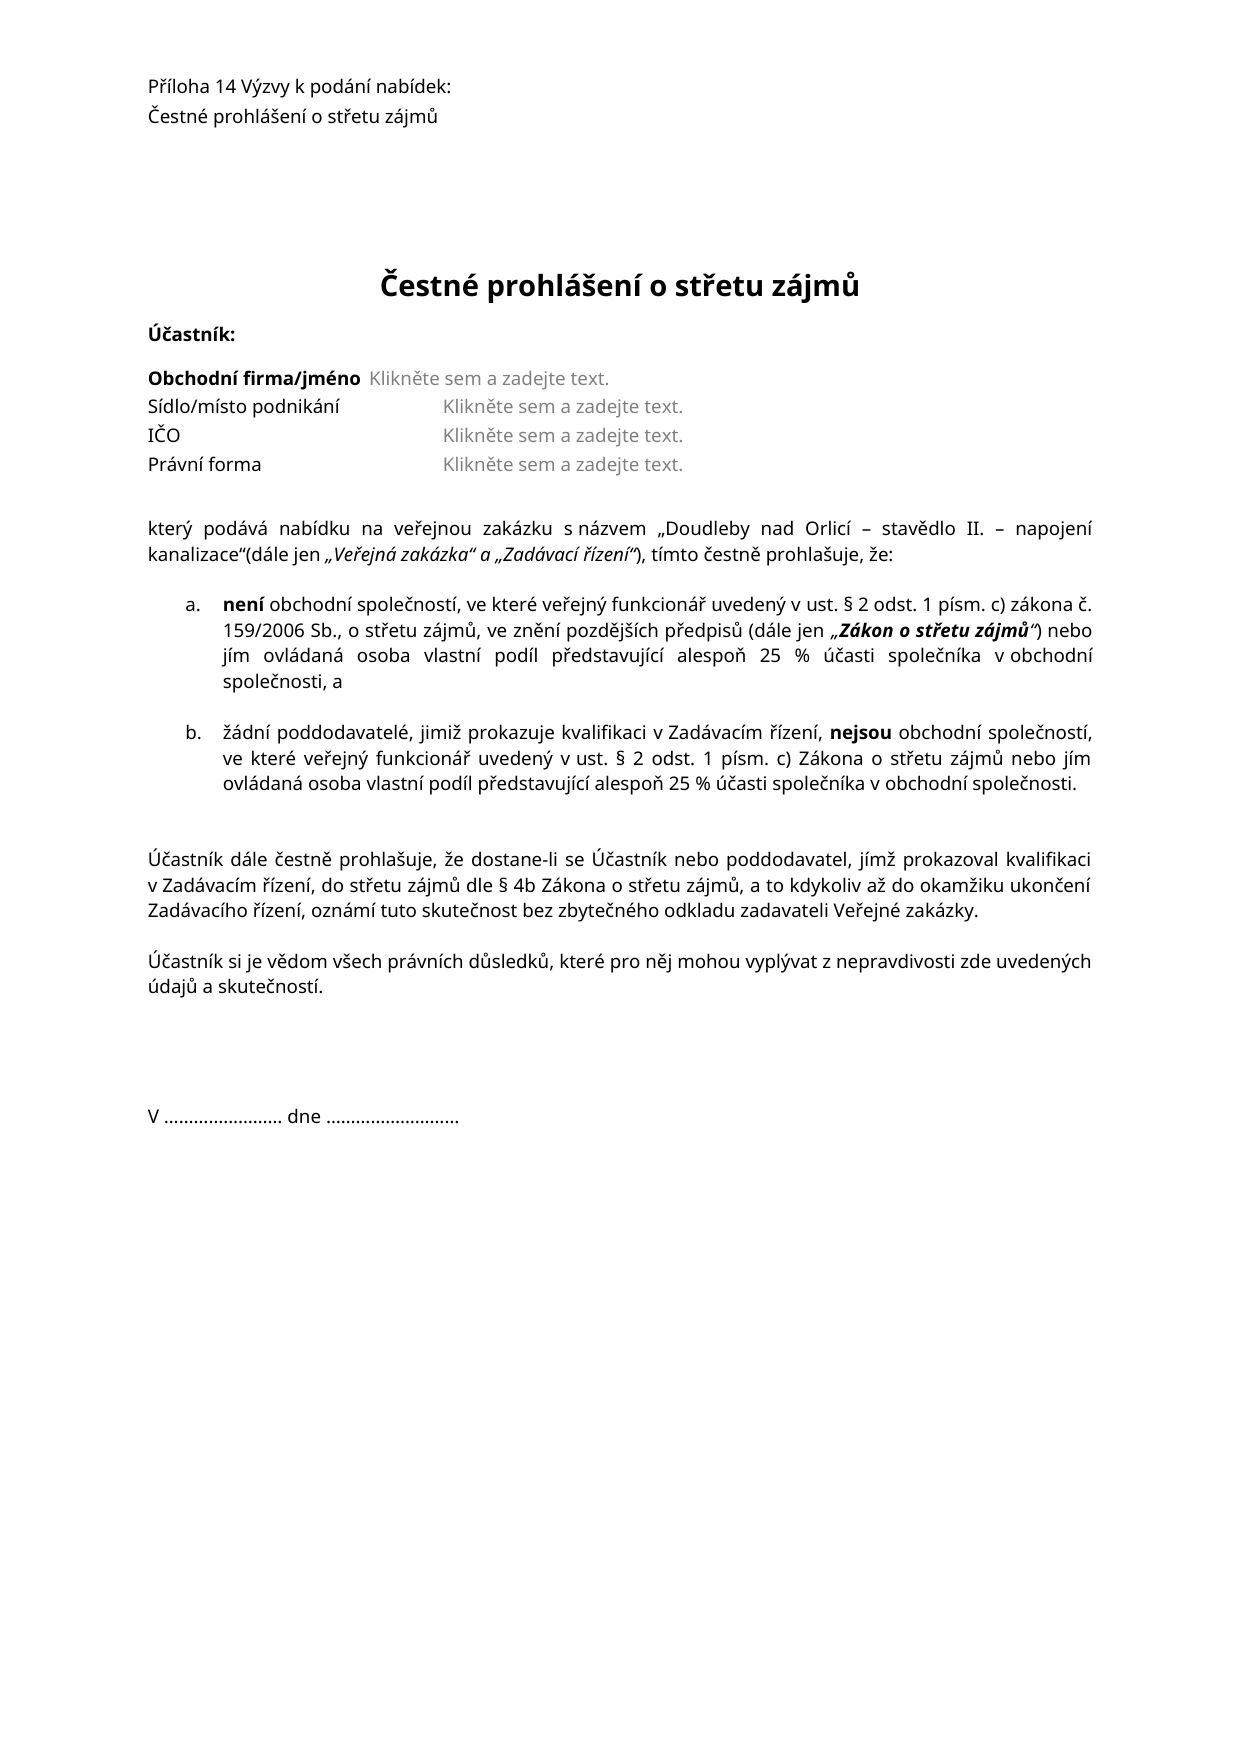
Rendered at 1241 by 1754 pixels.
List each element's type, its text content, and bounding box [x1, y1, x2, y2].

text Právní forma [148, 449, 1093, 478]
text Obchodní firma/jméno [148, 362, 1093, 391]
text V …………………… dne ……………………… [148, 1100, 1092, 1129]
text Sídlo/místo podnikání [148, 391, 1093, 420]
text Účastník si je vědom všech právních důsledků, které pro něj mohou vyplývat z nepravdivosti zde uvedených údajů a skutečností. [148, 948, 1093, 999]
list není obchodní společností, ve které veřejný funkcionář uvedený v ust. § 2 odst. 1 písm. c) zákona č. 159/2006 Sb., o střetu zájmů, ve znění pozdějších předpisů (dále jen „Zákon o střetu zájmů“) nebo jím ovládaná osoba vlastní podíl představující alespoň 25 % účasti společníka v obchodní společnosti, a [185, 592, 1093, 694]
text Čestné prohlášení o střetu zájmů [148, 265, 1093, 305]
text IČO [148, 420, 1093, 449]
text Účastník dále čestně prohlašuje, že dostane-li se Účastník nebo poddodavatel, jímž prokazoval kvalifikaci v Zadávacím řízení, do střetu zájmů dle § 4b Zákona o střetu zájmů, a to kdykoliv až do okamžiku ukončení Zadávacího řízení, oznámí tuto skutečnost bez zbytečného odkladu zadavateli Veřejné zakázky. [148, 846, 1093, 923]
text který podává nabídku na veřejnou zakázku s názvem „Doudleby nad Orlicí – stavědlo II. – napojení kanalizace“(dále jen „Veřejná zakázka“ a „Zadávací řízení“), tímto čestně prohlašuje, že: [148, 516, 1093, 567]
text Účastník: [148, 321, 1093, 347]
list žádní poddodavatelé, jimiž prokazuje kvalifikaci v Zadávacím řízení, nejsou obchodní společností, ve které veřejný funkcionář uvedený v ust. § 2 odst. 1 písm. c) Zákona o střetu zájmů nebo jím ovládaná osoba vlastní podíl představující alespoň 25 % účasti společníka v obchodní společnosti. [185, 719, 1093, 796]
